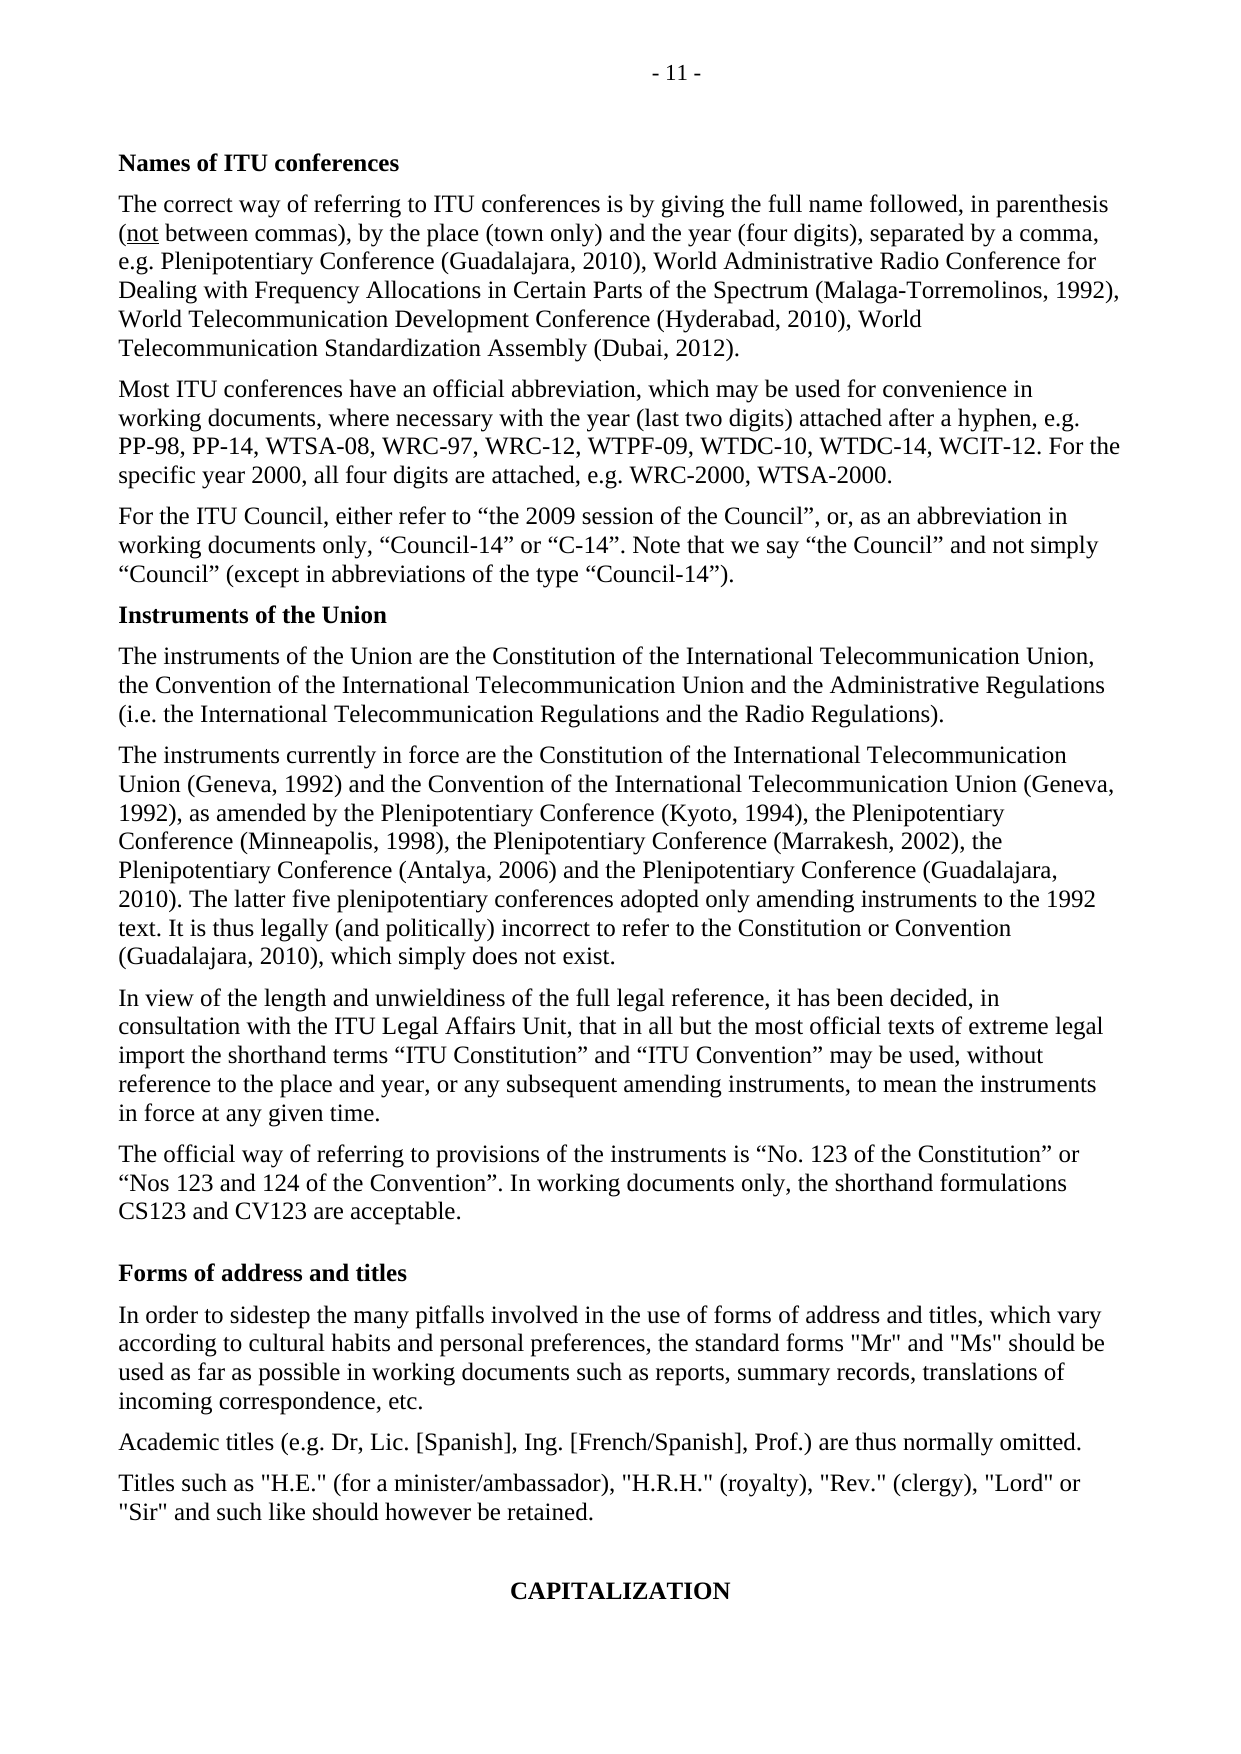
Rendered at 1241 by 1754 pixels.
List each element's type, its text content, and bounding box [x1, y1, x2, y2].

text Most ITU conferences have an official abbreviation, which may be used for convenience in working documents, where necessary with the year (last two digits) attached after a hyphen, e.g. PP-98, PP-14, WTSA-08, WRC-97, WRC-12, WTPF-09, WTDC-10, WTDC-14, WCIT-12. For the specific year 2000, all four digits are attached, e.g. WRC-2000, WTSA-2000. [118, 374, 1122, 489]
text Titles such as "H.E." (for a minister/ambassador), "H.R.H." (royalty), "Rev." (clergy), "Lord" or "Sir" and such like should however be retained. [118, 1468, 1122, 1526]
text The official way of referring to provisions of the instruments is “No. 123 of the Constitution” or “Nos 123 and 124 of the Convention”. In working documents only, the shorthand formulations CS123 and CV123 are acceptable. [118, 1139, 1122, 1225]
text The correct way of referring to ITU conferences is by giving the full name followed, in parenthesis (not between commas), by the place (town only) and the year (four digits), separated by a comma, e.g. Plenipotentiary Conference (Guadalajara, 2010), World Administrative Radio Conference for Dealing with Frequency Allocations in Certain Parts of the Spectrum (Malaga-Torremolinos, 1992), World Telecommunication Development Conference (Hyderabad, 2010), World Telecommunication Standardization Assembly (Dubai, 2012). [118, 189, 1122, 361]
text In view of the length and unwieldiness of the full legal reference, it has been decided, in consultation with the ITU Legal Affairs Unit, that in all but the most official texts of extreme legal import the shorthand terms “ITU Constitution” and “ITU Convention” may be used, without reference to the place and year, or any subsequent amending instruments, to mean the instruments in force at any given time. [118, 983, 1122, 1126]
text Academic titles (e.g. Dr, Lic. [Spanish], Ing. [French/Spanish], Prof.) are thus normally omitted. [118, 1427, 1122, 1456]
text The instruments of the Union are the Constitution of the International Telecommunication Union, the Convention of the International Telecommunication Union and the Administrative Regulations (i.e. the International Telecommunication Regulations and the Radio Regulations). [118, 641, 1122, 728]
text For the ITU Council, either refer to “the 2009 session of the Council”, or, as an abbreviation in working documents only, “Council-14” or “C-14”. Note that we say “the Council” and not simply “Council” (except in abbreviations of the type “Council-14”). [118, 501, 1122, 588]
subtitle CAPITALIZATION [118, 1576, 1122, 1605]
subtitle Names of ITU conferences [118, 148, 1122, 176]
text Instruments of the Union [118, 600, 1122, 629]
text In order to sidestep the many pitfalls involved in the use of forms of address and titles, which vary according to cultural habits and personal preferences, the standard forms "Mr" and "Ms" should be used as far as possible in working documents such as reports, summary records, translations of incoming correspondence, etc. [118, 1300, 1122, 1415]
subtitle Forms of address and titles [118, 1258, 1122, 1287]
text The instruments currently in force are the Constitution of the International Telecommunication Union (Geneva, 1992) and the Convention of the International Telecommunication Union (Geneva, 1992), as amended by the Plenipotentiary Conference (Kyoto, 1994), the Plenipotentiary Conference (Minneapolis, 1998), the Plenipotentiary Conference (Marrakesh, 2002), the Plenipotentiary Conference (Antalya, 2006) and the Plenipotentiary Conference (Guadalajara, 2010). The latter five plenipotentiary conferences adopted only amending instruments to the 1992 text. It is thus legally (and politically) incorrect to refer to the Constitution or Convention (Guadalajara, 2010), which simply does not exist. [118, 740, 1122, 970]
